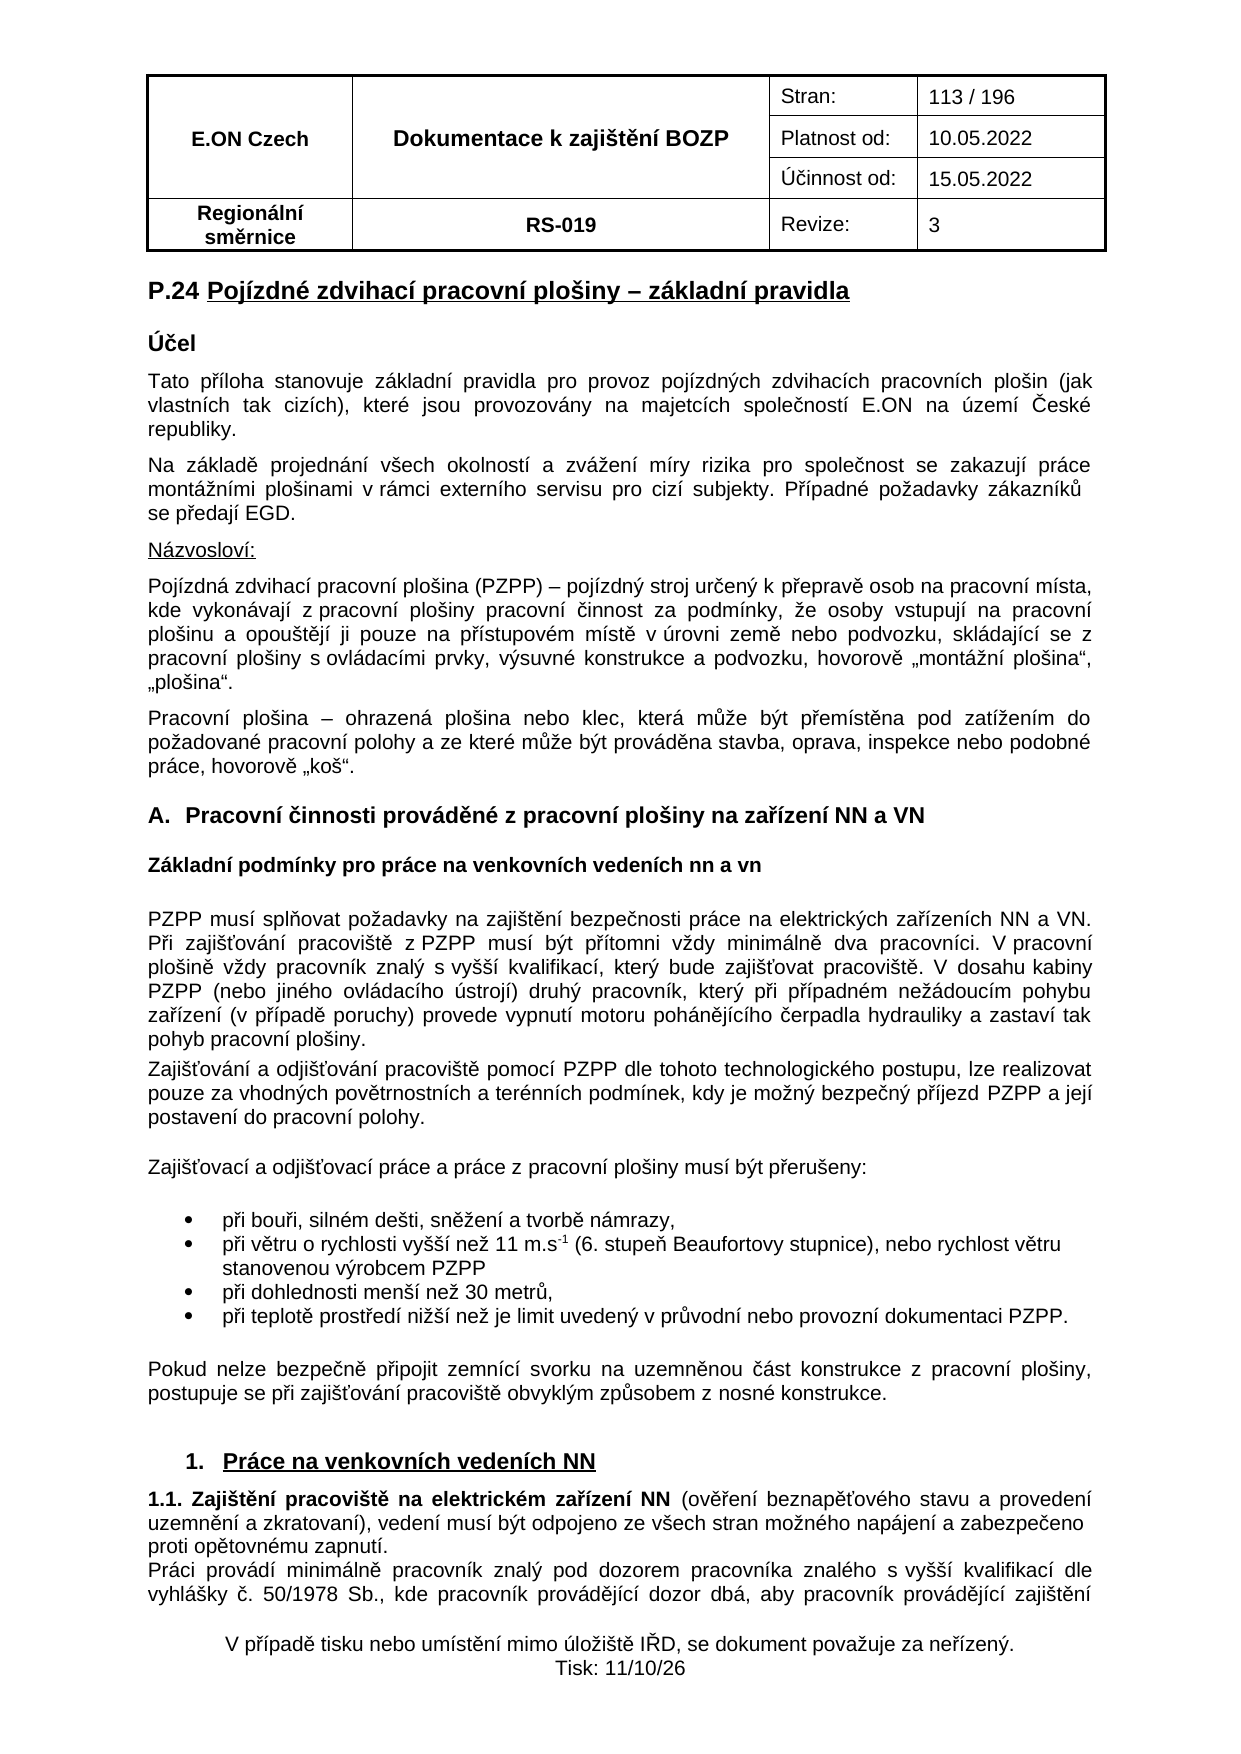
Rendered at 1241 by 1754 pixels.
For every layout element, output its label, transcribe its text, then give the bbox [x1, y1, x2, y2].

list při teplotě prostředí nižší než je limit uvedený v průvodní nebo provozní dokumentaci PZPP. [185, 1304, 1092, 1328]
text Zajišťovací a odjišťovací práce a práce z pracovní plošiny musí být přerušeny: [148, 1154, 1092, 1178]
list při větru o rychlosti vyšší než 11 m.s-1 (6. stupeň Beaufortovy stupnice), nebo rychlost větru stanovenou výrobcem PZPP [185, 1232, 1092, 1280]
list při bouři, silném dešti, sněžení a tvorbě námrazy, [185, 1208, 1092, 1232]
title Práce na venkovních vedeních NN [185, 1448, 1092, 1474]
text Na základě projednání všech okolností a zvážení míry rizika pro společnost se zakazují práce montážními plošinami v rámci externího servisu pro cizí subjekty. Případné požadavky zákazníků se předají EGD. [148, 453, 1092, 525]
title Účel [148, 330, 1092, 356]
text Zajišťování a odjišťování pracoviště pomocí PZPP dle tohoto technologického postupu, lze realizovat pouze za vhodných povětrnostních a terénních podmínek, kdy je možný bezpečný příjezd PZPP a její postavení do pracovní polohy. [148, 1057, 1092, 1128]
text Pracovní plošina – ohrazená plošina nebo klec, která může být přemístěna pod zatížením do požadované pracovní polohy a ze které může být prováděna stavba, oprava, inspekce nebo podobné práce, hovorově „koš“. [148, 706, 1092, 778]
text PZPP musí splňovat požadavky na zajištění bezpečnosti práce na elektrických zařízeních NN a VN. Při zajišťování pracoviště z PZPP musí být přítomni vždy minimálně dva pracovníci. V pracovní plošině vždy pracovník znalý s vyšší kvalifikací, který bude zajišťovat pracoviště. V dosahu kabiny PZPP (nebo jiného ovládacího ústrojí) druhý pracovník, který při případném nežádoucím pohybu zařízení (v případě poruchy) provede vypnutí motoru pohánějícího čerpadla hydrauliky a zastaví tak pohyb pracovní plošiny. [148, 907, 1092, 1050]
text Pojízdná zdvihací pracovní plošina (PZPP) – pojízdný stroj určený k přepravě osob na pracovní místa, kde vykonávají z pracovní plošiny pracovní činnost za podmínky, že osoby vstupují na pracovní plošinu a opouštějí ji pouze na přístupovém místě v úrovni země nebo podvozku, skládající se z pracovní plošiny s ovládacími prvky, výsuvné konstrukce a podvozku, hovorově „montážní plošina“, „plošina“. [148, 574, 1092, 694]
text Pojízdné zdvihací pracovní plošiny – základní pravidla [148, 276, 1092, 305]
list Pracovní činnosti prováděné z pracovní plošiny na zařízení NN a VN [148, 802, 1092, 828]
list při dohlednosti menší než 30 metrů, [185, 1280, 1092, 1304]
text Názvosloví: [148, 537, 1092, 561]
text Pokud nelze bezpečně připojit zemnící svorku na uzemněnou část konstrukce z pracovní plošiny, postupuje se při zajišťování pracoviště obvyklým způsobem z nosné konstrukce. [148, 1357, 1092, 1405]
text 1.1. Zajištění pracoviště na elektrickém zařízení NN (ověření beznapěťového stavu a provedení uzemnění a zkratovaní), vedení musí být odpojeno ze všech stran možného napájení a zabezpečeno proti opětovnému zapnutí. [148, 1486, 1092, 1558]
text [148, 1558, 1092, 1606]
text Tato příloha stanovuje základní pravidla pro provoz pojízdných zdvihacích pracovních plošin (jak vlastních tak cizích), které jsou provozovány na majetcích společností E.ON na území České republiky. [148, 369, 1092, 441]
text Základní podmínky pro práce na venkovních vedeních nn a vn [148, 852, 1092, 876]
